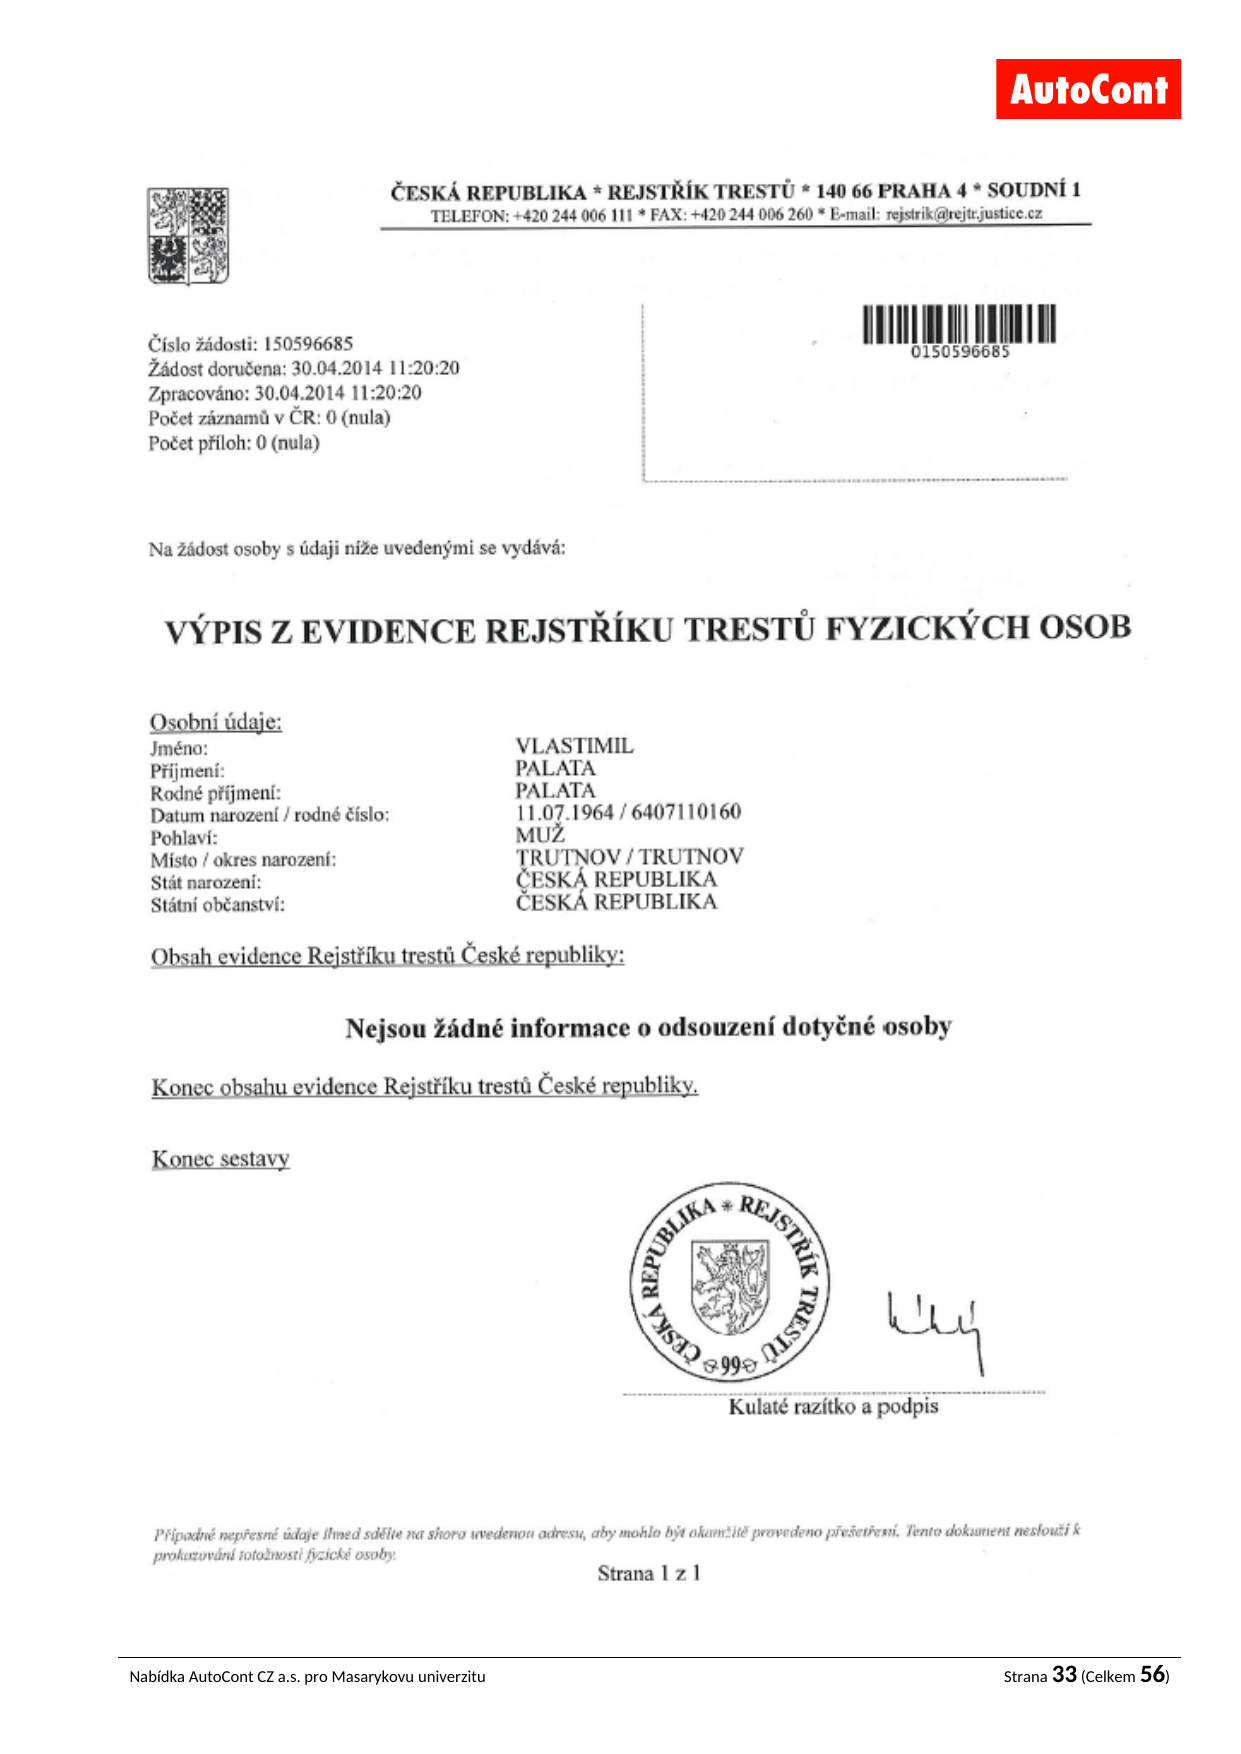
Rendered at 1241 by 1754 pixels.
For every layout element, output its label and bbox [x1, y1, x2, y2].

picture [996, 59, 1182, 119]
